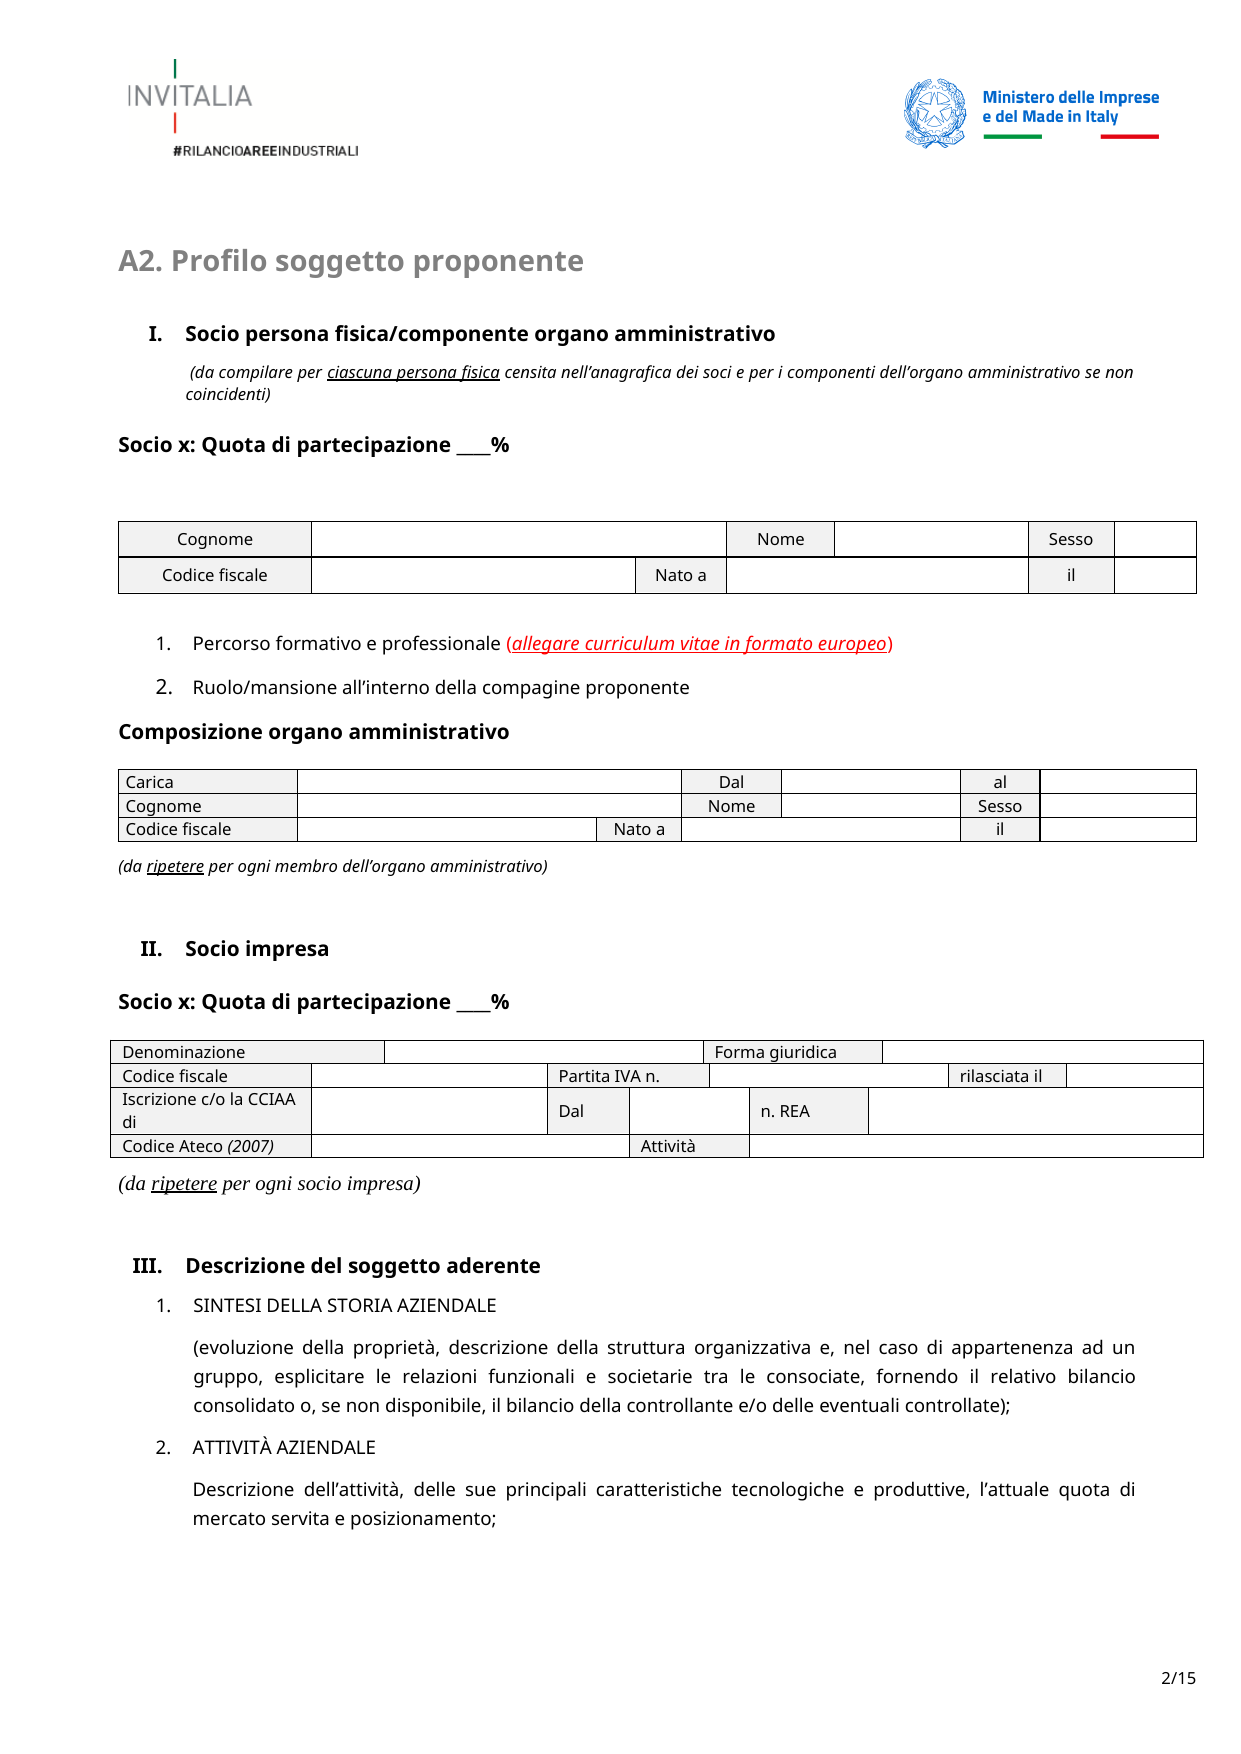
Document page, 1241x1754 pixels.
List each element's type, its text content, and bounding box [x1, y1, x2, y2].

list Descrizione dell’attività, delle sue principali caratteristiche tecnologiche e produttive, l’attuale quota di mercato servita e posizionamento; [192, 1476, 1137, 1531]
table_header Carica [119, 770, 297, 793]
table_cell [298, 818, 596, 841]
subtitle Socio persona fisica/componente organo amministrativo [162, 319, 1137, 348]
list ATTIVITÀ AZIENDALE [155, 1434, 1137, 1460]
subtitle Socio impresa [162, 934, 1137, 963]
table_header Cognome [119, 522, 311, 556]
subtitle (da ripetere per ogni membro dell’organo amministrativo) [118, 854, 1196, 877]
table_header Forma giuridica [704, 1041, 882, 1063]
table_cell Sesso [961, 794, 1039, 817]
picture [895, 76, 1168, 152]
table_cell rilasciata il [949, 1064, 1066, 1087]
table_header Dal [682, 770, 781, 793]
table_cell [750, 1135, 1203, 1157]
table_header [883, 1041, 1203, 1063]
table_cell il [961, 818, 1039, 841]
table_cell [630, 1088, 749, 1133]
table_cell n. REA [750, 1088, 868, 1133]
table_header al [961, 770, 1039, 793]
subtitle Socio x: Quota di partecipazione ____% [118, 987, 1196, 1015]
table_cell [298, 794, 681, 817]
table_cell [710, 1064, 948, 1087]
table_cell [312, 1088, 547, 1133]
table_cell Iscrizione c/o la CCIAA di [111, 1088, 311, 1133]
table_cell [682, 818, 960, 841]
table_header [312, 522, 726, 556]
table_header Denominazione [111, 1041, 384, 1063]
subtitle Descrizione del soggetto aderente [162, 1251, 1137, 1280]
table_header [1041, 770, 1196, 793]
table_cell Nato a [597, 818, 681, 841]
list SINTESI DELLA STORIA AZIENDALE [156, 1292, 1137, 1318]
table_cell Codice fiscale [119, 558, 311, 592]
list Ruolo/mansione all’interno della compagine proponente [155, 672, 1137, 700]
table_cell Codice Ateco (2007) [111, 1135, 311, 1157]
table_cell Dal [548, 1088, 629, 1133]
text (da ripetere per ogni socio impresa) [118, 1171, 1196, 1195]
table_header [385, 1041, 703, 1063]
table_cell [312, 558, 635, 592]
subtitle Socio x: Quota di partecipazione ____% [118, 430, 1196, 458]
table_cell Codice fiscale [119, 818, 297, 841]
table_cell Nato a [636, 558, 726, 592]
table_cell [869, 1088, 1203, 1133]
table_cell [1115, 558, 1196, 592]
table_cell Attività [630, 1135, 749, 1157]
picture [128, 59, 360, 159]
subtitle Composizione organo amministrativo [118, 717, 1196, 745]
table_cell Partita IVA n. [548, 1064, 709, 1087]
table_header [782, 770, 960, 793]
table_header [835, 522, 1028, 556]
table_cell Codice fiscale [111, 1064, 311, 1087]
text A2. Profilo soggetto proponente [118, 240, 1196, 280]
text (evoluzione della proprietà, descrizione della struttura organizzativa e, nel caso di appartenenza ad un gruppo, esplicitare le relazioni funzionali e societarie tra le consociate, fornendo il relativo bilancio consolidato o, se non disponibile, il bilancio della controllante e/o delle eventuali controllate); [193, 1334, 1137, 1418]
table_header Nome [727, 522, 834, 556]
table_cell il [1029, 558, 1114, 592]
table_header Sesso [1029, 522, 1114, 556]
table_cell [312, 1135, 629, 1157]
table_cell [312, 1064, 547, 1087]
table_cell [1067, 1064, 1203, 1087]
table_cell [727, 558, 1028, 592]
text (da compilare per ciascuna persona fisica censita nell’anagrafica dei soci e per i componenti dell’organo amministrativo se non coincidenti) [185, 360, 1137, 406]
table_cell [1041, 794, 1196, 817]
list Percorso formativo e professionale (allegare curriculum vitae in formato europeo) [155, 630, 1137, 656]
table_cell Nome [682, 794, 781, 817]
table_cell Cognome [119, 794, 297, 817]
table_cell [1041, 818, 1196, 841]
table_header [298, 770, 681, 793]
table_header [1115, 522, 1196, 556]
table_cell [782, 794, 960, 817]
